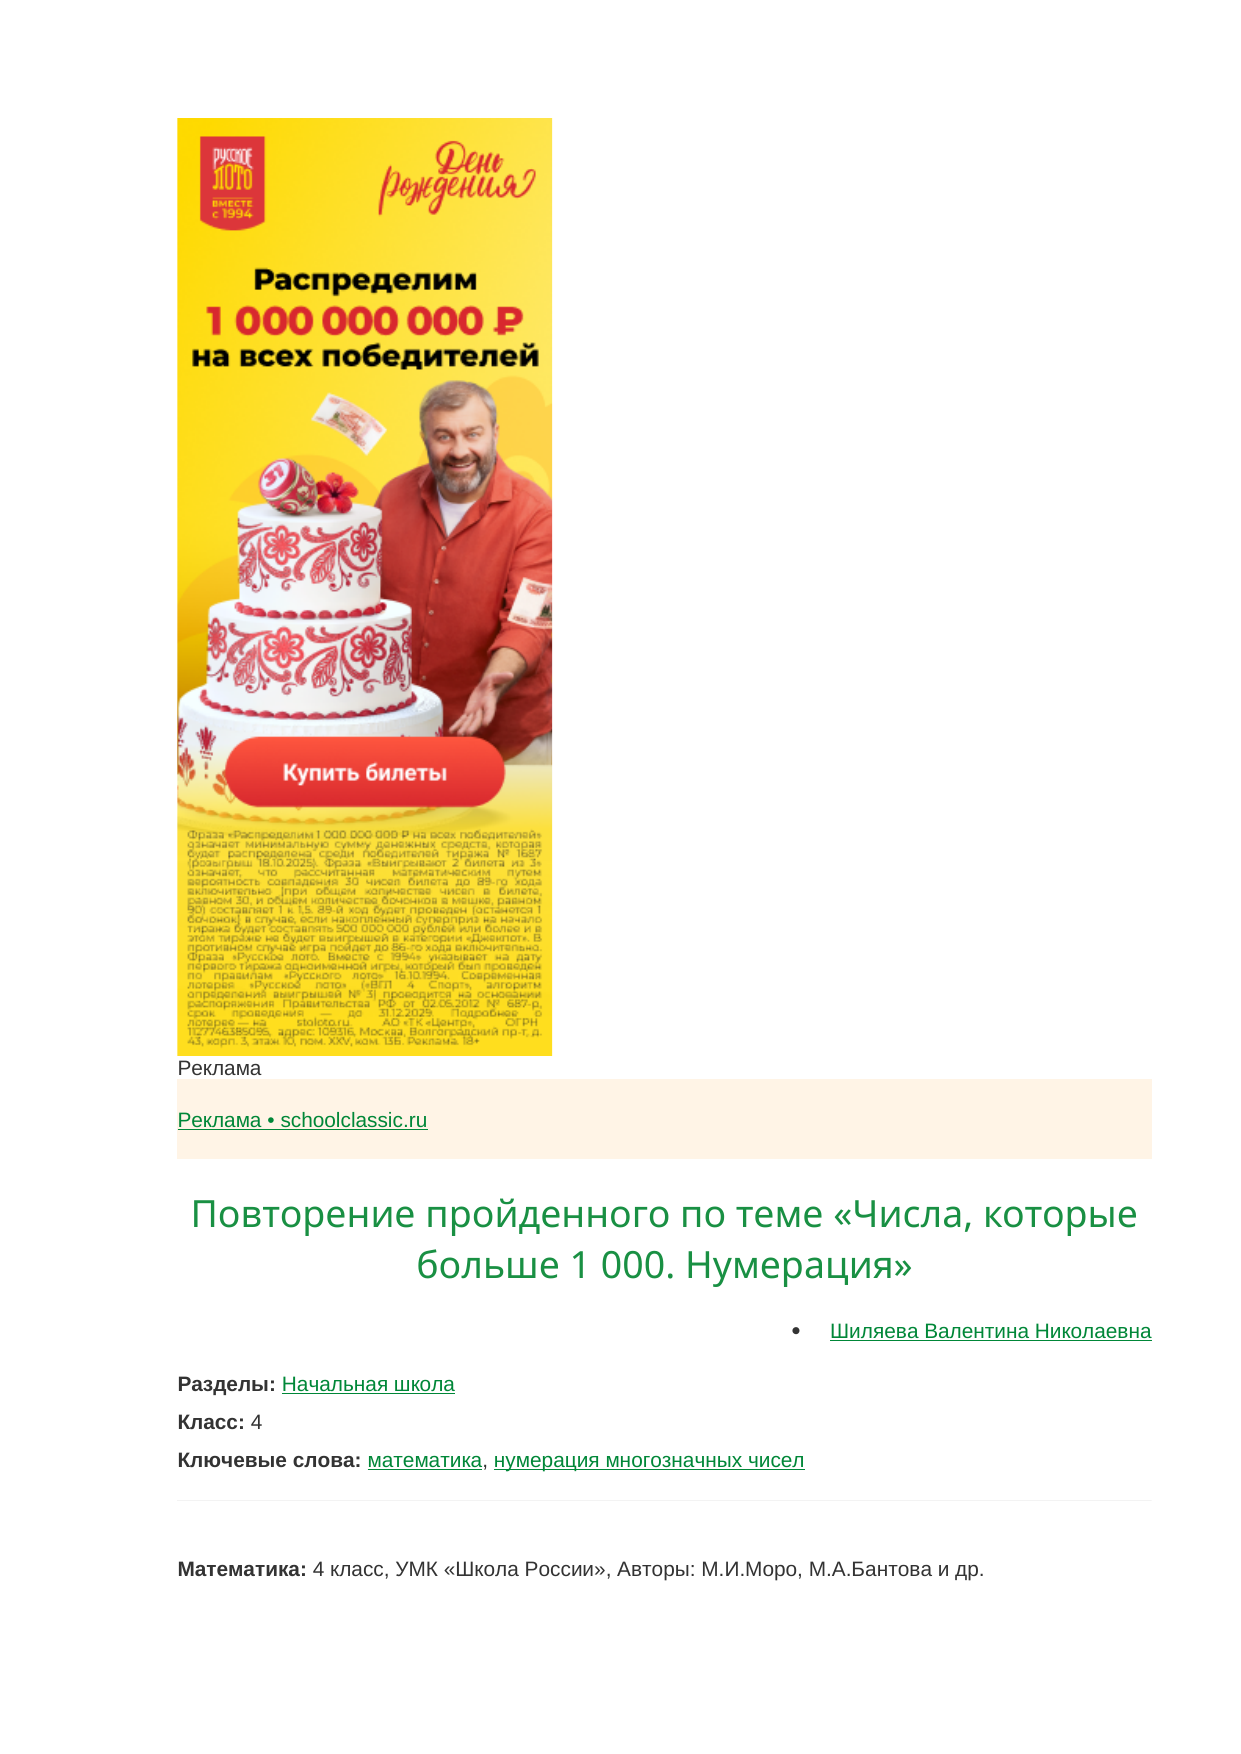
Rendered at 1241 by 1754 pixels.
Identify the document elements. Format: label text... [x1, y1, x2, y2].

text Повторение пройденного по теме «Числа, которые больше 1 000. Нумерация» [177, 1188, 1152, 1290]
text Класс: 4 [177, 1410, 1152, 1434]
text Реклама [177, 1056, 1152, 1079]
picture [177, 118, 553, 1056]
list Шиляева Валентина Николаевна [414, 1319, 1152, 1343]
text Разделы: Начальная школа [177, 1372, 1152, 1396]
text Ключевые слова: математика, нумерация многозначных чисел [177, 1448, 1152, 1472]
text Математика: 4 класс, УМК «Школа России», Авторы: М.И.Моро, М.А.Бантова и др. [177, 1557, 1152, 1581]
text Реклама • schoolclassic.ru [177, 1108, 1152, 1132]
